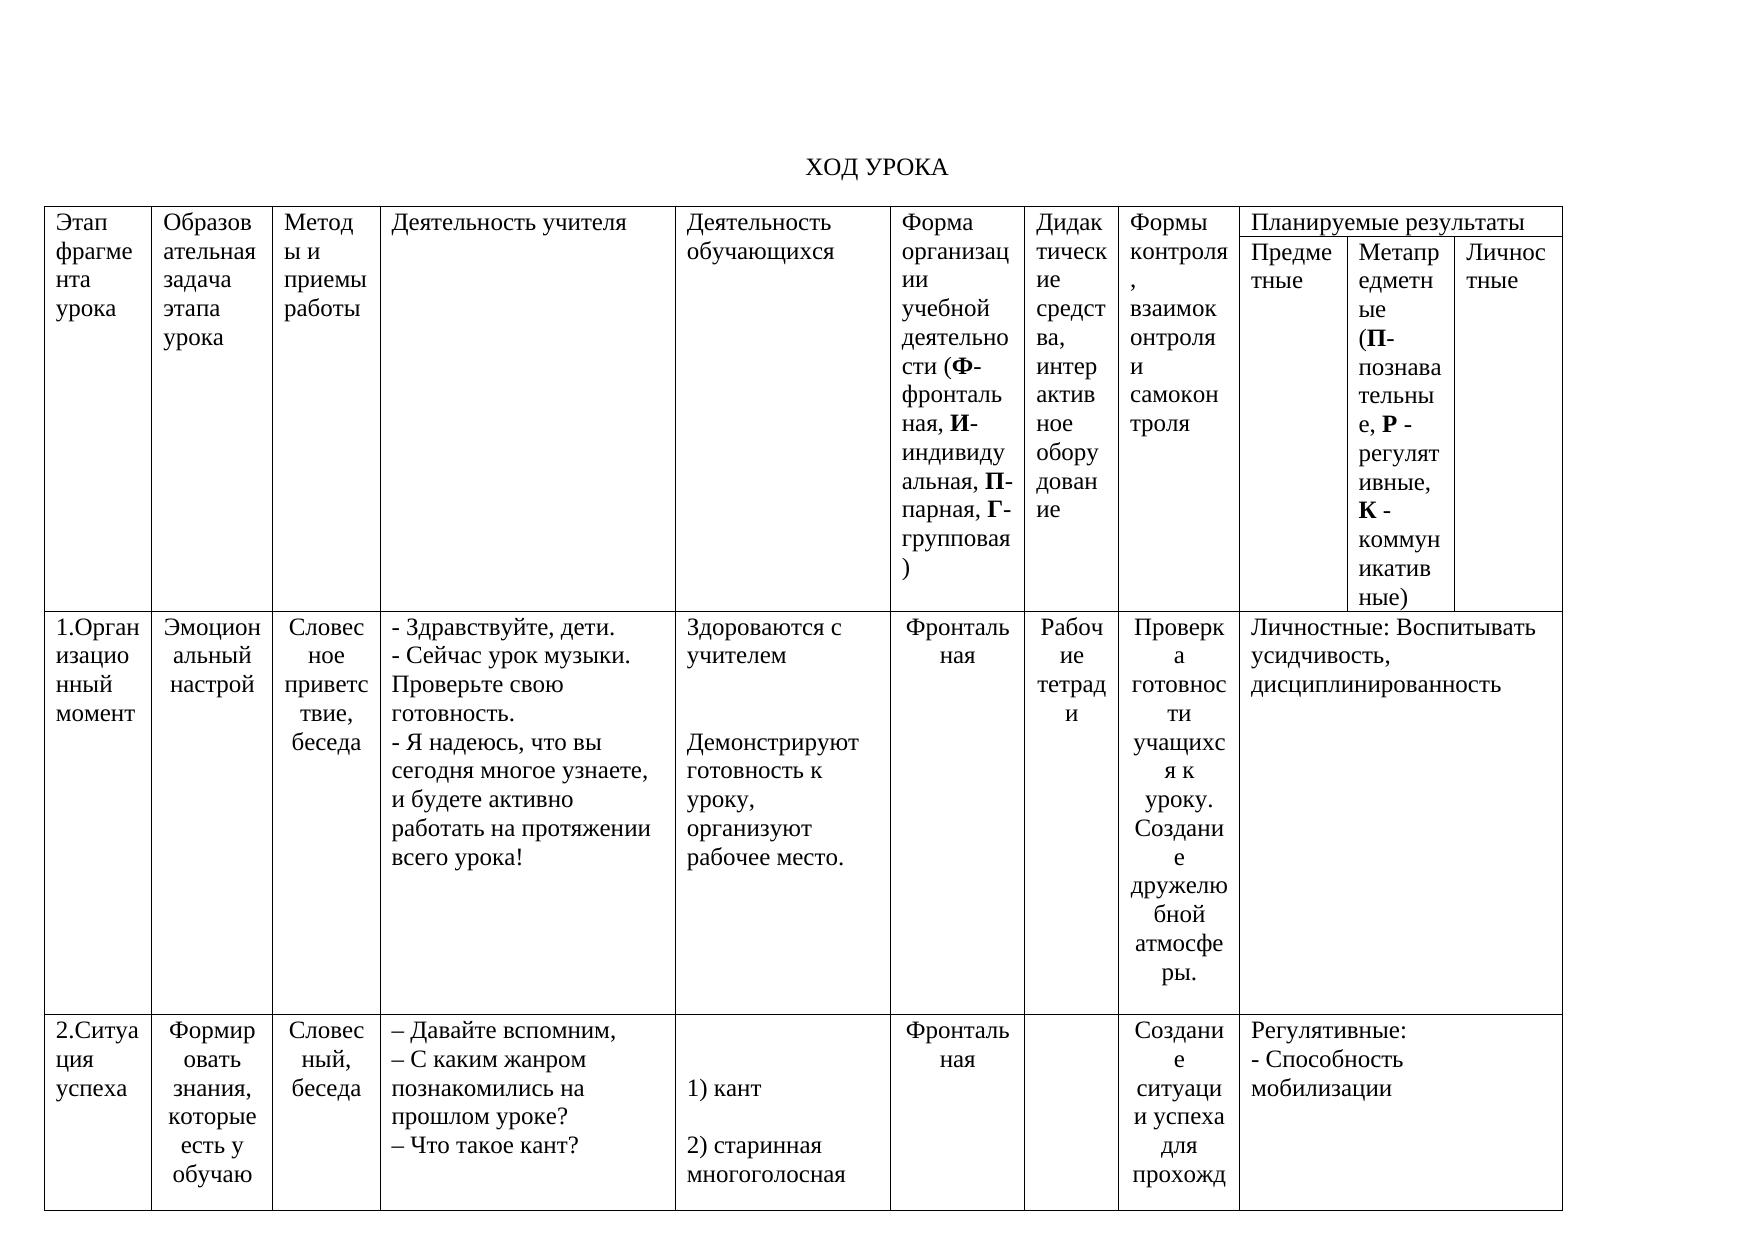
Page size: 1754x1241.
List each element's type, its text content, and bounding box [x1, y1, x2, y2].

table_header Деятельность обучающихся [676, 207, 890, 611]
table_header Деятельность учителя [381, 207, 675, 611]
table_header Образовательная задача этапа урока [152, 207, 272, 611]
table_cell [1119, 1015, 1239, 1209]
table_cell 2.Ситуация успеха [45, 1015, 151, 1209]
table_header Этап фрагмента урока [45, 207, 151, 611]
table_header Форма организации учебной деятельности (Ф-фронтальная, И-индивидуальная, П-парная, Г-групповая) [891, 207, 1024, 611]
table_cell Предметные [1240, 237, 1347, 611]
table_header Планируемые результаты [1240, 207, 1562, 236]
table_cell Личностные [1455, 237, 1562, 611]
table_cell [1240, 1015, 1562, 1209]
table_cell [1025, 1015, 1118, 1209]
table_header Методы и приемы работы [273, 207, 380, 611]
table_cell 1.Организационный момент [45, 612, 151, 1014]
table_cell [381, 1015, 675, 1209]
table_cell Метапредметные (П-познавательные, Р - регулятивные, К - коммуникативные) [1348, 237, 1454, 611]
table_cell Эмоциональный настрой [152, 612, 272, 1014]
table_header Дидактические средства, интерактивное оборудование [1025, 207, 1118, 611]
table_cell Фронтальная [891, 1015, 1024, 1209]
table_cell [676, 1015, 890, 1209]
table_cell Словесный, беседа [273, 1015, 380, 1209]
table_cell Проверка готовности учащихся к уроку. Создание дружелюбной атмосферы. [1119, 612, 1239, 1014]
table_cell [152, 1015, 272, 1209]
table_cell Личностные: Воспитывать усидчивость, дисциплинированность [1240, 612, 1562, 1014]
table_cell Здороваются с учителем Демонстрируют готовность к уроку, организуют рабочее место. [676, 612, 890, 1014]
table_cell - Здравствуйте, дети. - Сейчас урок музыки. Проверьте свою готовность. - Я надеюсь, что вы сегодня многое узнаете, и будете активно работать на протяжении всего урока! [381, 612, 675, 1014]
text ХОД УРОКА [118, 152, 1636, 181]
table_cell Фронтальная [891, 612, 1024, 1014]
table_cell Рабочие тетради [1025, 612, 1118, 1014]
table_header Формы контроля, взаимоконтроля и самоконтроля [1119, 207, 1239, 611]
table_cell Словесное приветствие, беседа [273, 612, 380, 1014]
